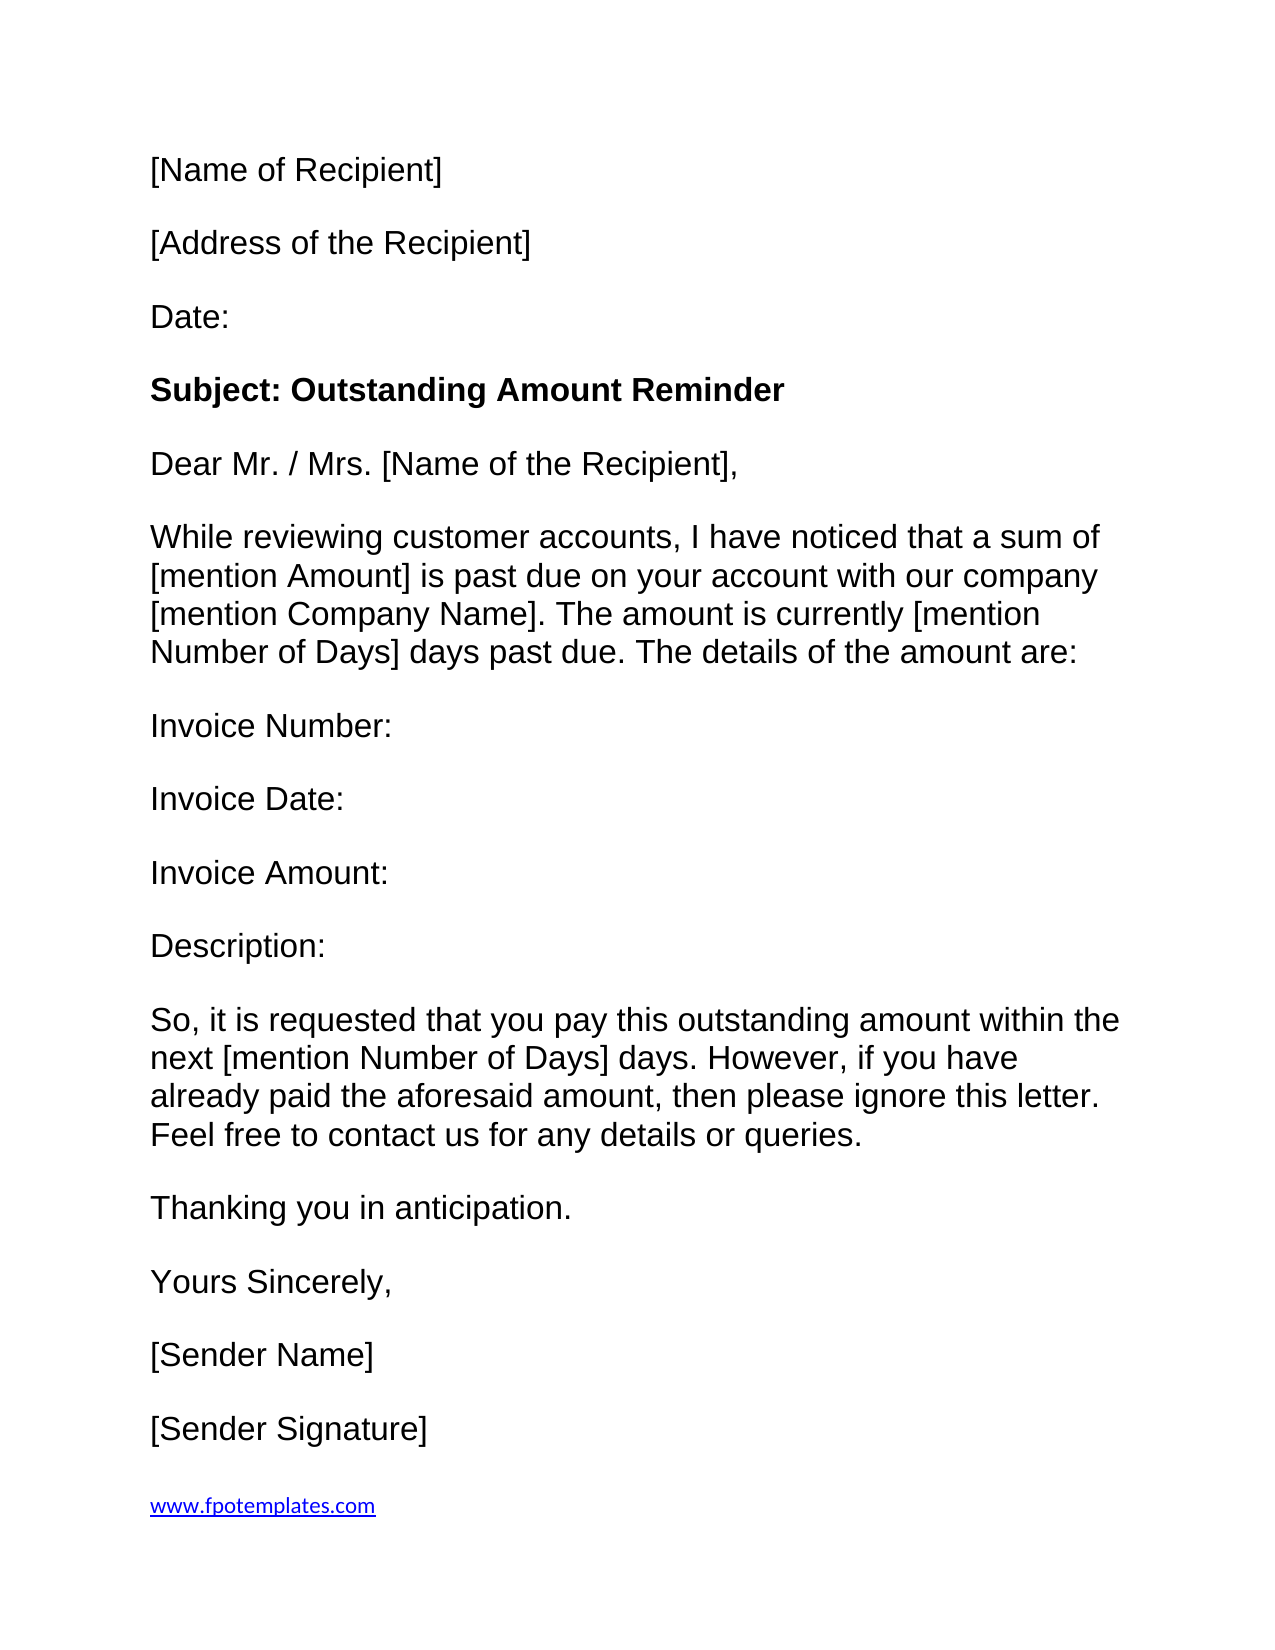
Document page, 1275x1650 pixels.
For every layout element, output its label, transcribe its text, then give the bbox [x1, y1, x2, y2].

text Description: [150, 926, 1125, 965]
text So, it is requested that you pay this outstanding amount within the next [mention Number of Days] days. However, if you have already paid the aforesaid amount, then please ignore this letter. Feel free to contact us for any details or queries. [150, 1000, 1125, 1153]
text Dear Mr. / Mrs. [Name of the Recipient], [150, 444, 1125, 482]
text Subject: Outstanding Amount Reminder [150, 370, 1125, 409]
text [Sender Name] [150, 1335, 1125, 1374]
text While reviewing customer accounts, I have noticed that a sum of [mention Amount] is past due on your account with our company [mention Company Name]. The amount is currently [mention Number of Days] days past due. The details of the amount are: [150, 517, 1125, 671]
text [Name of Recipient] [150, 150, 1125, 188]
text Invoice Date: [150, 779, 1125, 818]
text Thanking you in anticipation. [150, 1188, 1125, 1227]
text [Address of the Recipient] [150, 223, 1125, 262]
text [Sender Signature] [150, 1409, 1125, 1447]
text Invoice Number: [150, 706, 1125, 744]
text Yours Sincerely, [150, 1262, 1125, 1300]
text Invoice Amount: [150, 853, 1125, 891]
text Date: [150, 297, 1125, 335]
